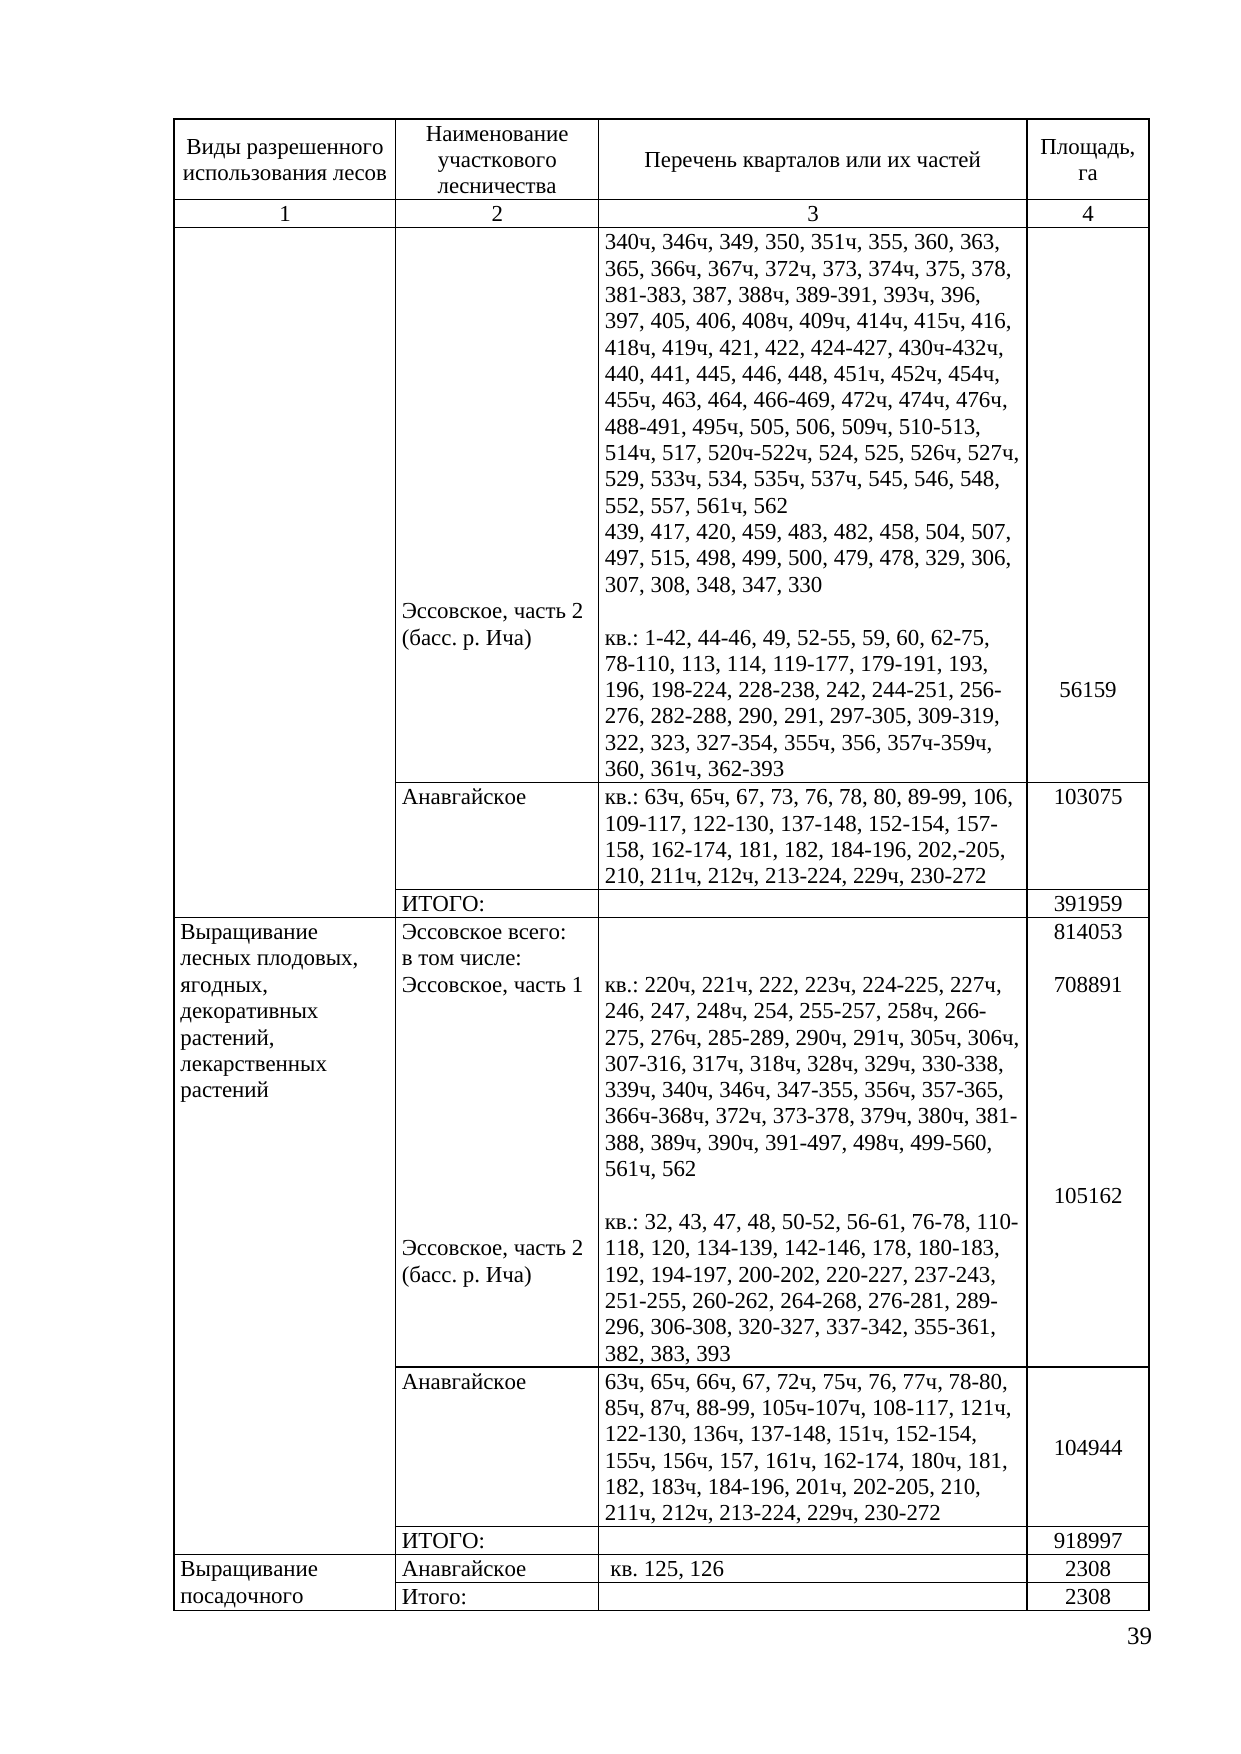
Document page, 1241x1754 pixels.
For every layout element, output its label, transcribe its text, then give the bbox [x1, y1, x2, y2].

table_header Наименование участкового лесничества [396, 120, 598, 199]
table_cell 3 [599, 200, 1026, 227]
table_header Виды разрешенного использования лесов [175, 120, 395, 199]
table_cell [599, 228, 1026, 782]
table_cell 63ч, 65ч, 66ч, 67, 72ч, 75ч, 76, 77ч, 78-80, 85ч, 87ч, 88-99, 105ч-107ч, 108-117, 121ч, 122-130, 136ч, 137-148, 151ч, 152-154, 155ч, 156ч, 157, 161ч, 162-174, 180ч, 181, 182, 183ч, 184-196, 201ч, 202-205, 210, 211ч, 212ч, 213-224, 229ч, 230-272 [599, 1368, 1026, 1526]
table_cell Выращивание лесных плодовых, ягодных, декоративных растений, лекарственных растений [175, 918, 395, 1554]
table_cell Анавгайское [396, 1368, 598, 1526]
table_cell 103075 [1028, 783, 1148, 889]
table_cell кв. 125, 126 [599, 1555, 1026, 1582]
table_cell кв.: 220ч, 221ч, 222, 223ч, 224-225, 227ч, 246, 247, 248ч, 254, 255-257, 258ч, 266-275, 276ч, 285-289, 290ч, 291ч, 305ч, 306ч, 307-316, 317ч, 318ч, 328ч, 329ч, 330-338, 339ч, 340ч, 346ч, 347-355, 356ч, 357-365, 366ч-368ч, 372ч, 373-378, 379ч, 380ч, 381-388, 389ч, 390ч, 391-497, 498ч, 499-560, 561ч, 562 кв.: 32, 43, 47, 48, 50-52, 56-61, 76-78, 110-118, 120, 134-139, 142-146, 178, 180-183, 192, 194-197, 200-202, 220-227, 237-243, 251-255, 260-262, 264-268, 276-281, 289-296, 306-308, 320-327, 337-342, 355-361, 382, 383, 393 [599, 918, 1026, 1366]
table_cell 104944 [1028, 1368, 1148, 1526]
table_cell [599, 890, 1026, 917]
table_cell Итого: [396, 1583, 598, 1609]
table_cell [599, 1583, 1026, 1609]
table_cell 391959 [1028, 890, 1148, 917]
table_cell 918997 [1028, 1527, 1148, 1554]
table_cell 2308 [1028, 1555, 1148, 1582]
table_cell Анавгайское [396, 783, 598, 889]
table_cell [175, 228, 395, 917]
table_cell 2308 [1028, 1583, 1148, 1609]
table_cell 288884 232725 56159 [1028, 228, 1148, 782]
table_cell кв.: 63ч, 65ч, 67, 73, 76, 78, 80, 89-99, 106, 109-117, 122-130, 137-148, 152-154, 157-158, 162-174, 181, 182, 184-196, 202,-205, 210, 211ч, 212ч, 213-224, 229ч, 230-272 [599, 783, 1026, 889]
table_header Площадь, га [1028, 120, 1148, 199]
table_cell 814053 708891 105162 [1028, 918, 1148, 1366]
table_cell ИТОГО: [396, 1527, 598, 1554]
table_cell 4 [1028, 200, 1148, 227]
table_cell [396, 228, 598, 782]
table_cell 1 [175, 200, 395, 227]
table_cell Анавгайское [396, 1555, 598, 1582]
table_header Перечень кварталов или их частей [599, 120, 1026, 199]
table_cell Выращивание посадочного материала лесных растений (саженцев, сеянцев) [175, 1555, 395, 1609]
table_cell ИТОГО: [396, 890, 598, 917]
table_cell [599, 1527, 1026, 1554]
table_cell Эссовское всего: в том числе: Эссовское, часть 1 Эссовское, часть 2 (басс. р. Ича) [396, 918, 598, 1366]
table_cell 2 [396, 200, 598, 227]
